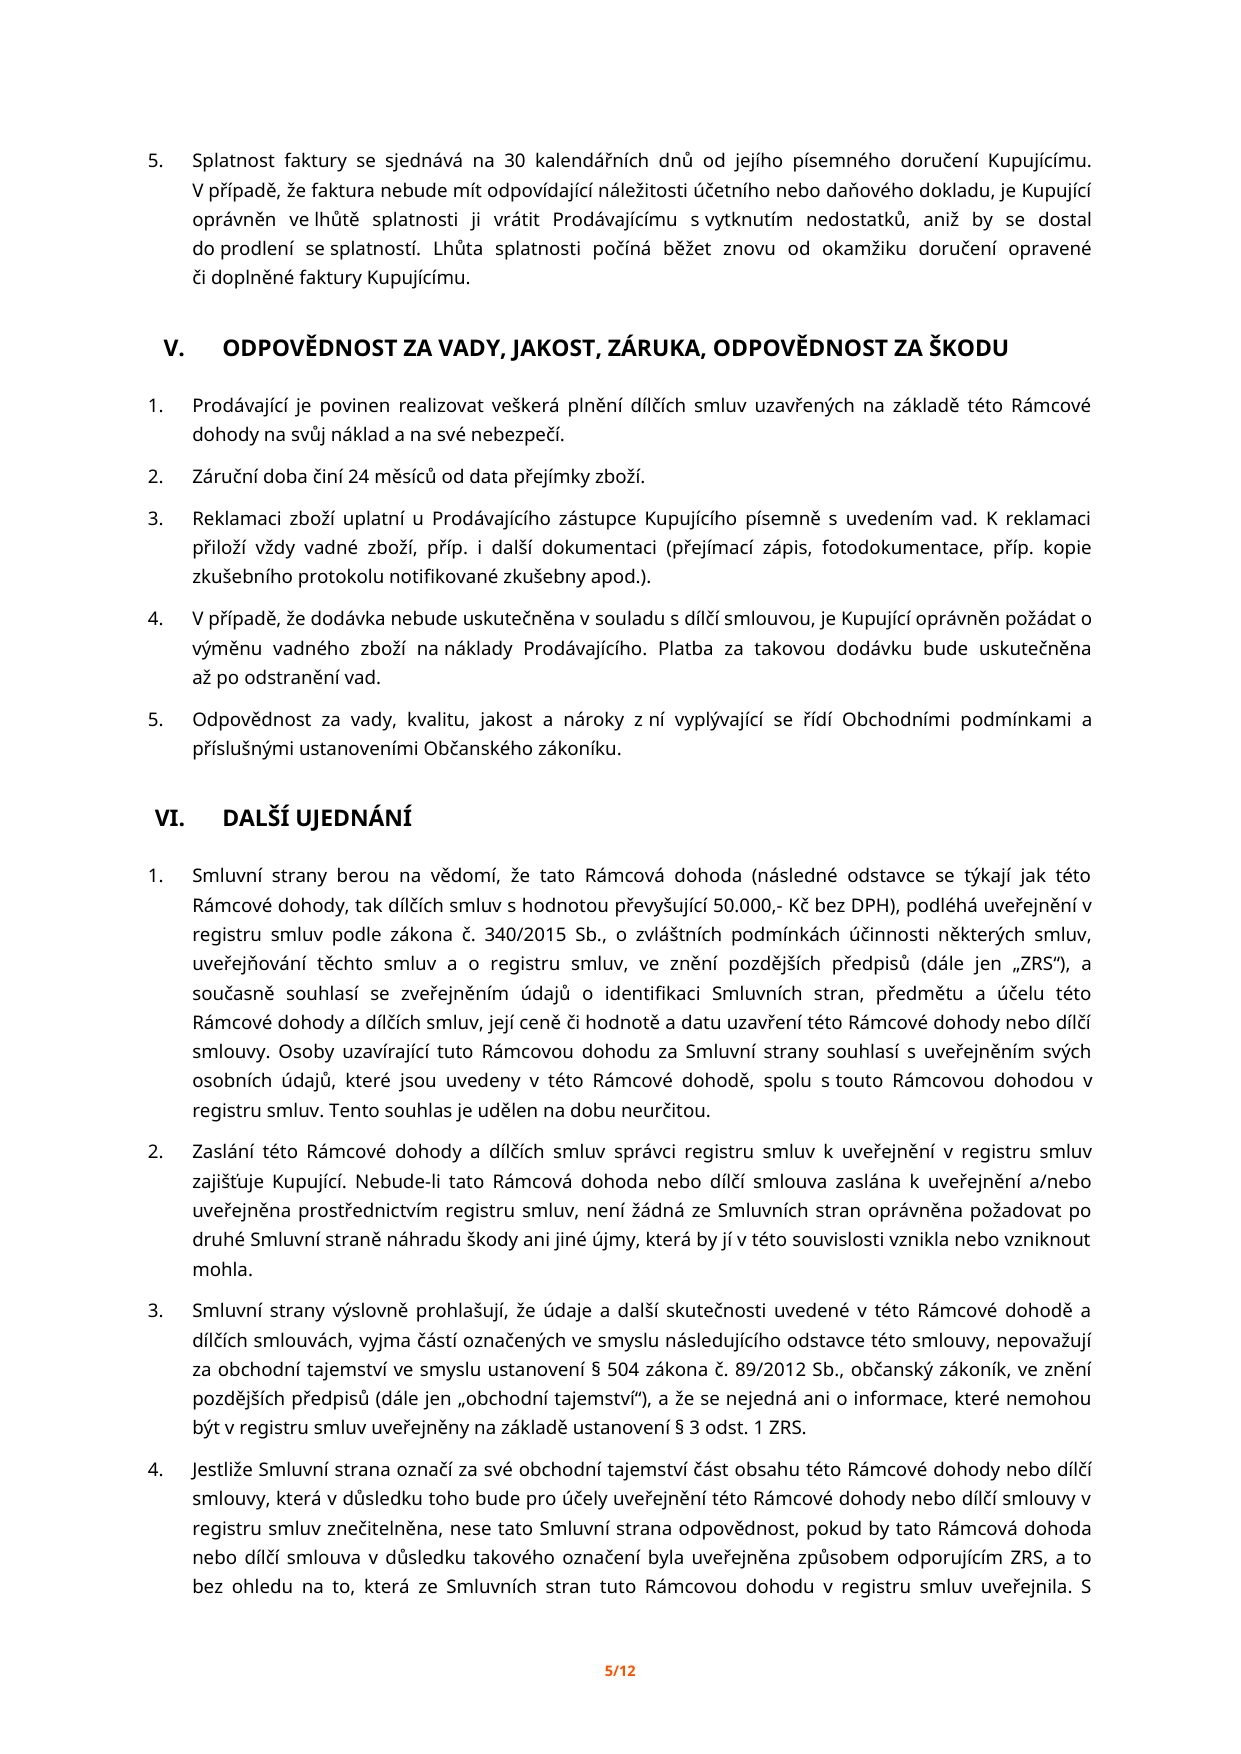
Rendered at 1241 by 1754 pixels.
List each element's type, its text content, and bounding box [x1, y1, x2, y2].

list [148, 1456, 1093, 1599]
list Prodávající je povinen realizovat veškerá plnění dílčích smluv uzavřených na základě této Rámcové dohody na svůj náklad a na své nebezpečí. [148, 392, 1093, 447]
list Záruční doba činí 24 měsíců od data přejímky zboží. [148, 463, 1093, 489]
list Zaslání této Rámcové dohody a dílčích smluv správci registru smluv k uveřejnění v registru smluv zajišťuje Kupující. Nebude-li tato Rámcová dohoda nebo dílčí smlouva zaslána k uveřejnění a/nebo uveřejněna prostřednictvím registru smluv, není žádná ze Smluvních stran oprávněna požadovat po druhé Smluvní straně náhradu škody ani jiné újmy, která by jí v této souvislosti vznikla nebo vzniknout mohla. [148, 1139, 1093, 1281]
list V případě, že dodávka nebude uskutečněna v souladu s dílčí smlouvou, je Kupující oprávněn požádat o výměnu vadného zboží na náklady Prodávajícího. Platba za takovou dodávku bude uskutečněna až po odstranění vad. [148, 606, 1093, 689]
list Smluvní strany berou na vědomí, že tato Rámcová dohoda (následné odstavce se týkají jak této Rámcové dohody, tak dílčích smluv s hodnotou převyšující 50.000,- Kč bez DPH), podléhá uveřejnění v registru smluv podle zákona č. 340/2015 Sb., o zvláštních podmínkách účinnosti některých smluv, uveřejňování těchto smluv a o registru smluv, ve znění pozdějších předpisů (dále jen „ZRS“), a současně souhlasí se zveřejněním údajů o identifikaci Smluvních stran, předmětu a účelu této Rámcové dohody a dílčích smluv, její ceně či hodnotě a datu uzavření této Rámcové dohody nebo dílčí smlouvy. Osoby uzavírající tuto Rámcovou dohodu za Smluvní strany souhlasí s uveřejněním svých osobních údajů, které jsou uvedeny v této Rámcové dohodě, spolu s touto Rámcovou dohodou v registru smluv. Tento souhlas je udělen na dobu neurčitou. [148, 863, 1093, 1122]
list ODPOVĚDNOST ZA VADY, JAKOST, ZÁRUKA, ODPOVĚDNOST ZA ŠKODU [185, 331, 1093, 363]
list Smluvní strany výslovně prohlašují, že údaje a další skutečnosti uvedené v této Rámcové dohodě a dílčích smlouvách, vyjma částí označených ve smyslu následujícího odstavce této smlouvy, nepovažují za obchodní tajemství ve smyslu ustanovení § 504 zákona č. 89/2012 Sb., občanský zákoník, ve znění pozdějších předpisů (dále jen „obchodní tajemství“), a že se nejedná ani o informace, které nemohou být v registru smluv uveřejněny na základě ustanovení § 3 odst. 1 ZRS. [148, 1298, 1093, 1440]
list Odpovědnost za vady, kvalitu, jakost a nároky z ní vyplývající se řídí Obchodními podmínkami a příslušnými ustanoveními Občanského zákoníku. [148, 706, 1093, 761]
list DALŠÍ UJEDNÁNÍ [185, 802, 1093, 833]
subtitle Splatnost faktury se sjednává na 30 kalendářních dnů od jejího písemného doručení Kupujícímu. V případě, že faktura nebude mít odpovídající náležitosti účetního nebo daňového dokladu, je Kupující oprávněn ve lhůtě splatnosti ji vrátit Prodávajícímu s vytknutím nedostatků, aniž by se dostal do prodlení se splatností. Lhůta splatnosti počíná běžet znovu od okamžiku doručení opravené či doplněné faktury Kupujícímu. [148, 148, 1093, 290]
list Reklamaci zboží uplatní u Prodávajícího zástupce Kupujícího písemně s uvedením vad. K reklamaci přiloží vždy vadné zboží, příp. i další dokumentaci (přejímací zápis, fotodokumentace, příp. kopie zkušebního protokolu notifikované zkušebny apod.). [148, 505, 1093, 589]
